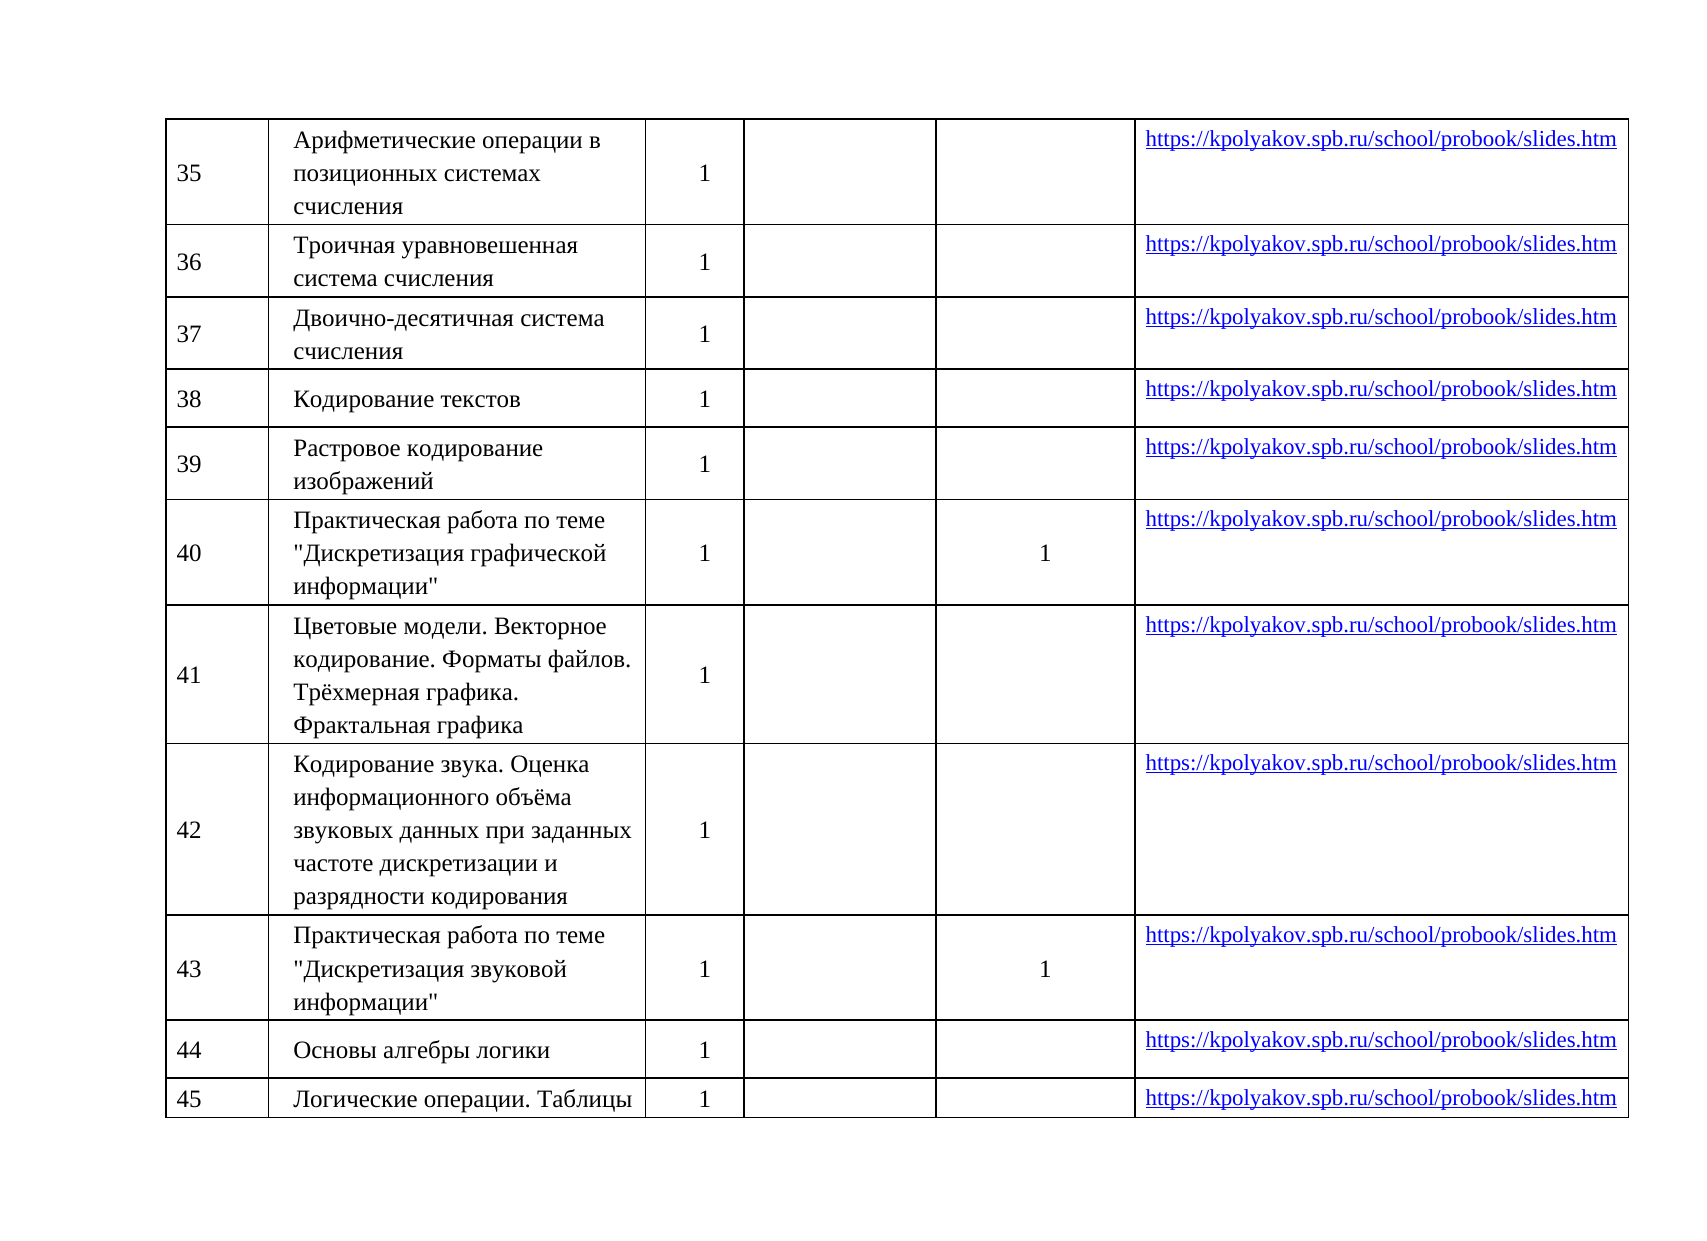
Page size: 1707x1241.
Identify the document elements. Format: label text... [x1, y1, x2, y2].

table_cell Практическая работа по теме "Дискретизация звуковой информации" [269, 916, 645, 1019]
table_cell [1136, 1021, 1628, 1077]
table_cell https://kpolyakov.spb.ru/school/probook/slides.htm [1136, 916, 1628, 1019]
table_cell 1 [646, 1021, 743, 1077]
table_cell [745, 225, 935, 296]
table_cell Практическая работа по теме "Дискретизация графической информации" [269, 500, 645, 604]
table_cell https://kpolyakov.spb.ru/school/probook/slides.htm [1136, 428, 1628, 498]
table_cell [937, 120, 1134, 223]
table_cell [1136, 1079, 1628, 1116]
table_cell Основы алгебры логики [269, 1021, 645, 1077]
table_cell Троичная уравновешенная система счисления [269, 225, 645, 296]
table_cell 45 [167, 1079, 268, 1116]
table_cell [745, 916, 935, 1019]
table_cell [937, 1021, 1134, 1077]
table_cell 39 [167, 428, 268, 498]
table_cell [745, 500, 935, 604]
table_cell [269, 1079, 645, 1116]
table_cell 36 [167, 225, 268, 296]
table_cell 41 [167, 606, 268, 742]
table_cell 40 [167, 500, 268, 604]
table_cell 1 [937, 500, 1134, 604]
table_cell 1 [646, 606, 743, 742]
table_cell [937, 744, 1134, 914]
table_cell 1 [646, 744, 743, 914]
table_cell [745, 744, 935, 914]
table_cell [745, 298, 935, 368]
table_cell [745, 606, 935, 742]
table_cell [937, 298, 1134, 368]
table_cell [937, 1079, 1134, 1116]
table_cell https://kpolyakov.spb.ru/school/probook/slides.htm [1136, 606, 1628, 742]
table_cell 43 [167, 916, 268, 1019]
table_cell [745, 1021, 935, 1077]
table_cell [745, 428, 935, 498]
table_cell 1 [646, 500, 743, 604]
table_cell 1 [646, 428, 743, 498]
table_cell 1 [646, 120, 743, 223]
table_cell 1 [646, 298, 743, 368]
table_cell 1 [646, 225, 743, 296]
table_cell Цветовые модели. Векторное кодирование. Форматы файлов. Трёхмерная графика. Фрактальная графика [269, 606, 645, 742]
table_cell https://kpolyakov.spb.ru/school/probook/slides.htm [1136, 744, 1628, 914]
table_cell 1 [646, 370, 743, 426]
table_cell https://kpolyakov.spb.ru/school/probook/slides.htm [1136, 500, 1628, 604]
table_cell Растровое кодирование изображений [269, 428, 645, 498]
table_cell [745, 120, 935, 223]
table_cell https://kpolyakov.spb.ru/school/probook/slides.htm [1136, 298, 1628, 368]
table_cell 1 [646, 1079, 743, 1116]
table_cell Двоично-десятичная система счисления [269, 298, 645, 368]
table_cell 1 [646, 916, 743, 1019]
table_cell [1136, 120, 1628, 223]
table_cell Кодирование текстов [269, 370, 645, 426]
table_cell 1 [937, 916, 1134, 1019]
table_cell https://kpolyakov.spb.ru/school/probook/slides.htm [1136, 370, 1628, 426]
table_cell 35 [167, 120, 268, 223]
table_cell [745, 1079, 935, 1116]
table_cell [937, 428, 1134, 498]
table_cell Кодирование звука. Оценка информационного объёма звуковых данных при заданных частоте дискретизации и разрядности кодирования [269, 744, 645, 914]
table_cell [937, 370, 1134, 426]
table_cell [1136, 225, 1628, 296]
table_cell [937, 225, 1134, 296]
table_cell Арифметические операции в позиционных системах счисления [269, 120, 645, 223]
table_cell 44 [167, 1021, 268, 1077]
table_cell [937, 606, 1134, 742]
table_cell 37 [167, 298, 268, 368]
table_cell [745, 370, 935, 426]
table_cell 42 [167, 744, 268, 914]
table_cell 38 [167, 370, 268, 426]
